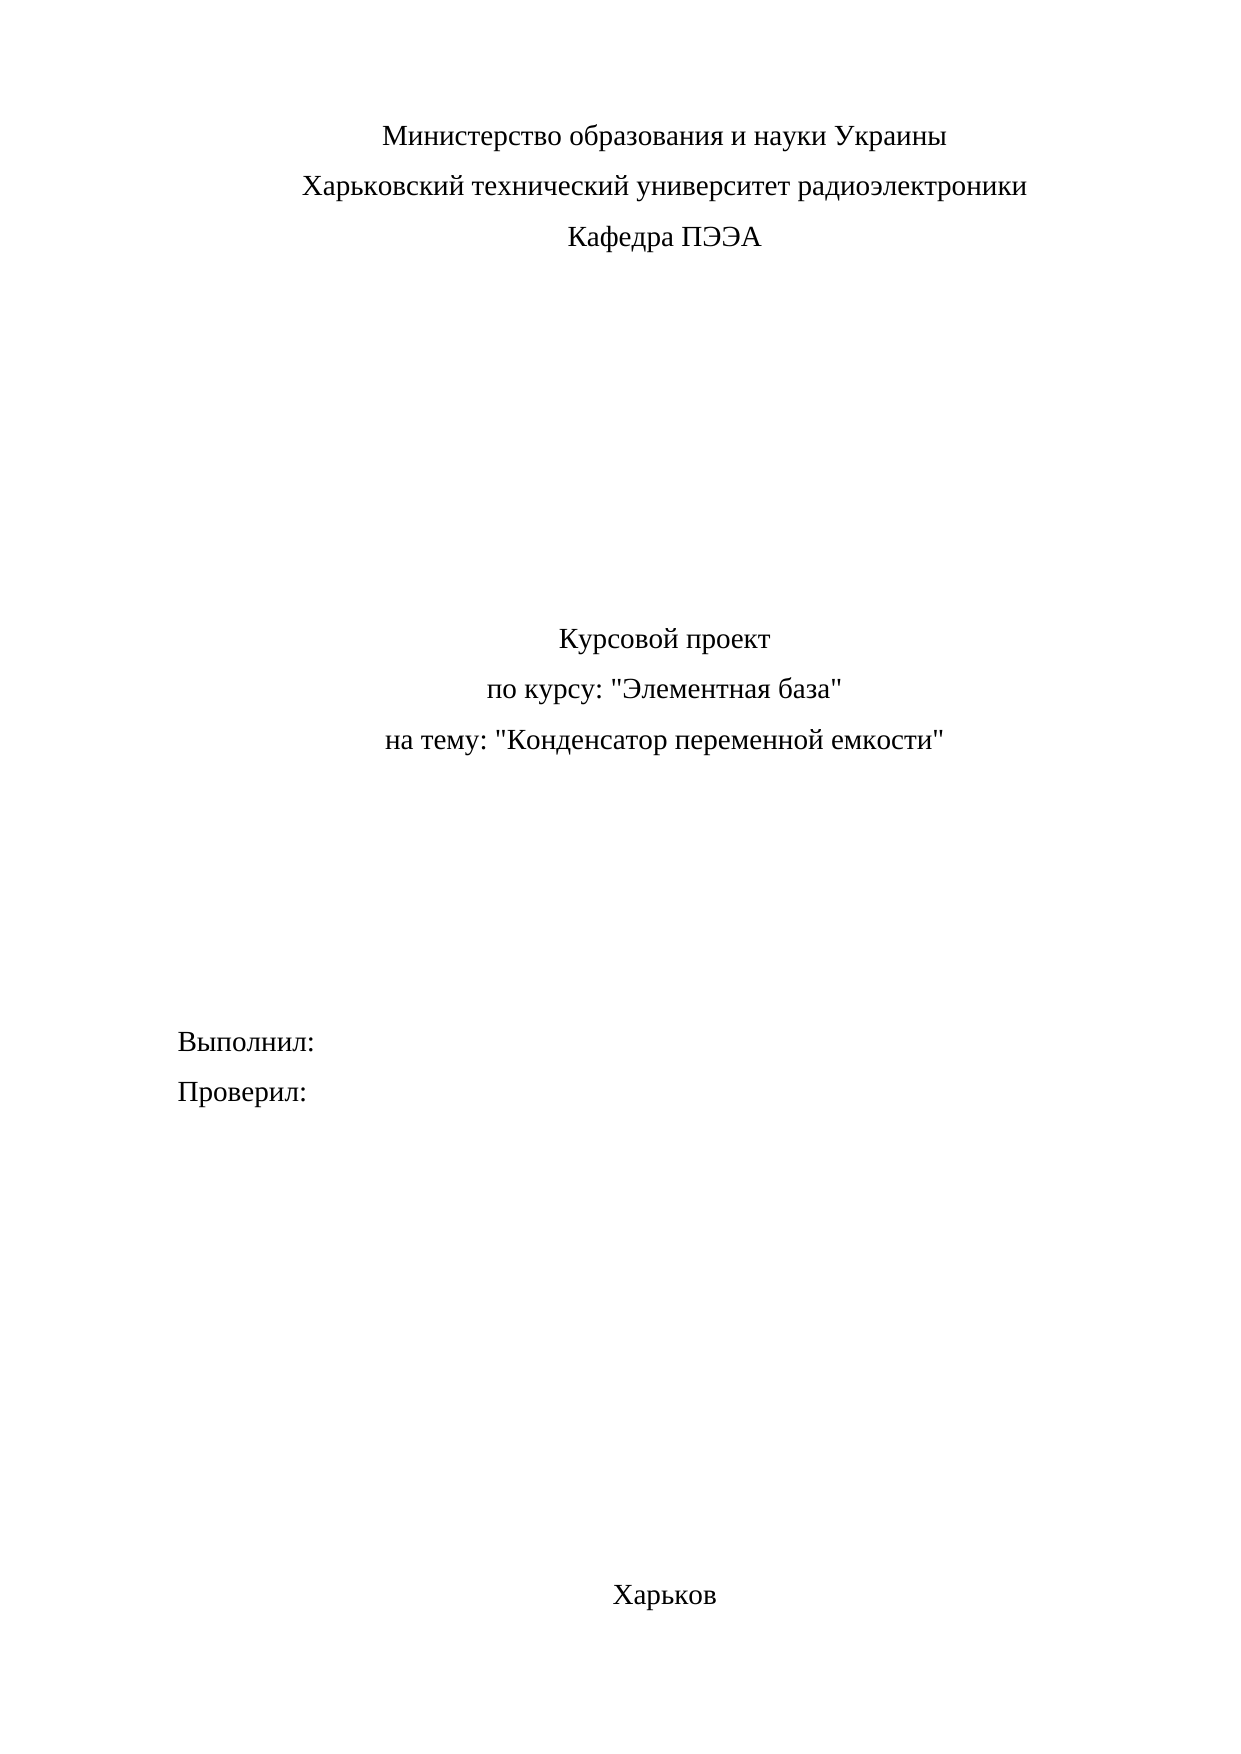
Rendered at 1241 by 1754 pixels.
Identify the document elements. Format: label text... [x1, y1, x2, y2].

text Харьковский технический университет радиоэлектроники [177, 168, 1152, 202]
text Курсовой проект [177, 621, 1152, 655]
text Выполнил: [177, 1024, 1152, 1057]
text Министерство образования и науки Украины [177, 118, 1152, 152]
text на тему: "Конденсатор переменной емкости" [177, 722, 1152, 755]
text по курсу: "Элементная база" [177, 672, 1152, 705]
text Кафедра ПЭЭА [177, 219, 1152, 252]
text Проверил: [177, 1074, 1152, 1108]
text Харьков [177, 1577, 1152, 1611]
